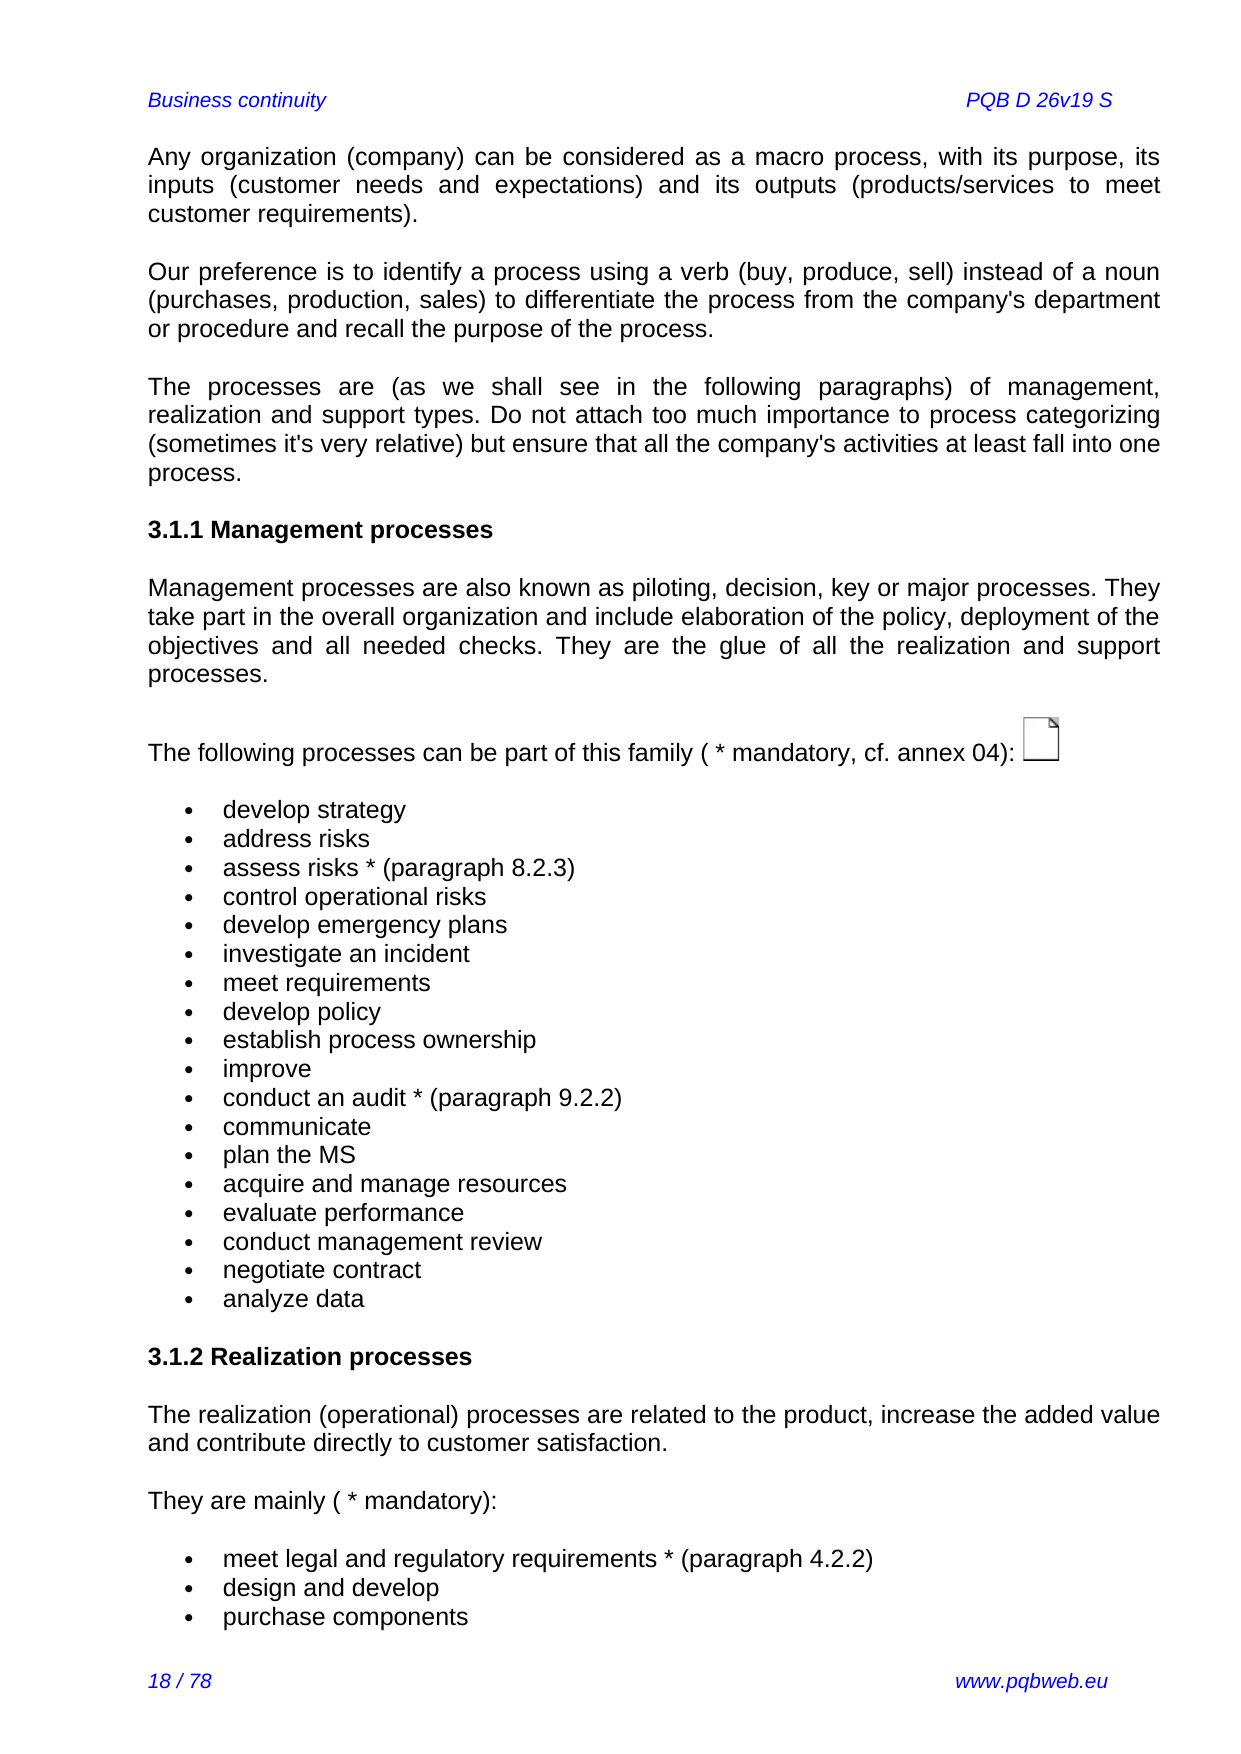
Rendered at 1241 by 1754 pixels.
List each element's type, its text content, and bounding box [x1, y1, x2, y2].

text Any organization (company) can be considered as a macro process, with its purpose, its inputs (customer needs and expectations) and its outputs (products/services to meet customer requirements). [148, 141, 1162, 228]
list purchase components [185, 1602, 1162, 1631]
list meet legal and regulatory requirements * (paragraph 4.2.2) [185, 1544, 1162, 1573]
list develop policy [185, 997, 1162, 1026]
list assess risks * (paragraph 8.2.3) [185, 853, 1162, 882]
list control operational risks [185, 882, 1162, 911]
text Our preference is to identify a process using a verb (buy, produce, sell) instead of a noun (purchases, production, sales) to differentiate the process from the company's department or procedure and recall the purpose of the process. [148, 256, 1162, 343]
list evaluate performance [185, 1198, 1162, 1227]
text The following processes can be part of this family ( * mandatory, cf. annex 04): [148, 717, 1162, 766]
text Management processes are also known as piloting, decision, key or major processes. They take part in the overall organization and include elaboration of the policy, deployment of the objectives and all needed checks. They are the glue of all the realization and support processes. [148, 573, 1162, 688]
text 3.1.1 Management processes [148, 515, 1162, 544]
list plan the MS [185, 1141, 1162, 1169]
list establish process ownership [185, 1026, 1162, 1054]
list investigate an incident [185, 939, 1162, 968]
list acquire and manage resources [185, 1169, 1162, 1198]
list develop emergency plans [185, 911, 1162, 939]
picture [1023, 717, 1060, 761]
list conduct management review [185, 1227, 1162, 1256]
list communicate [185, 1112, 1162, 1141]
list meet requirements [185, 968, 1162, 997]
text They are mainly ( * mandatory): [148, 1486, 1162, 1515]
list improve [185, 1054, 1162, 1083]
text The processes are (as we shall see in the following paragraphs) of management, realization and support types. Do not attach too much importance to process categorizing (sometimes it's very relative) but ensure that all the company's activities at least fall into one process. [148, 371, 1162, 486]
text The realization (operational) processes are related to the product, increase the added value and contribute directly to customer satisfaction. [148, 1400, 1162, 1457]
list negotiate contract [185, 1256, 1162, 1284]
list design and develop [185, 1573, 1162, 1602]
list analyze data [185, 1284, 1162, 1313]
list develop strategy [185, 796, 1162, 824]
list address risks [185, 824, 1162, 853]
text 3.1.2 Realization processes [148, 1342, 1162, 1371]
list conduct an audit * (paragraph 9.2.2) [185, 1083, 1162, 1112]
